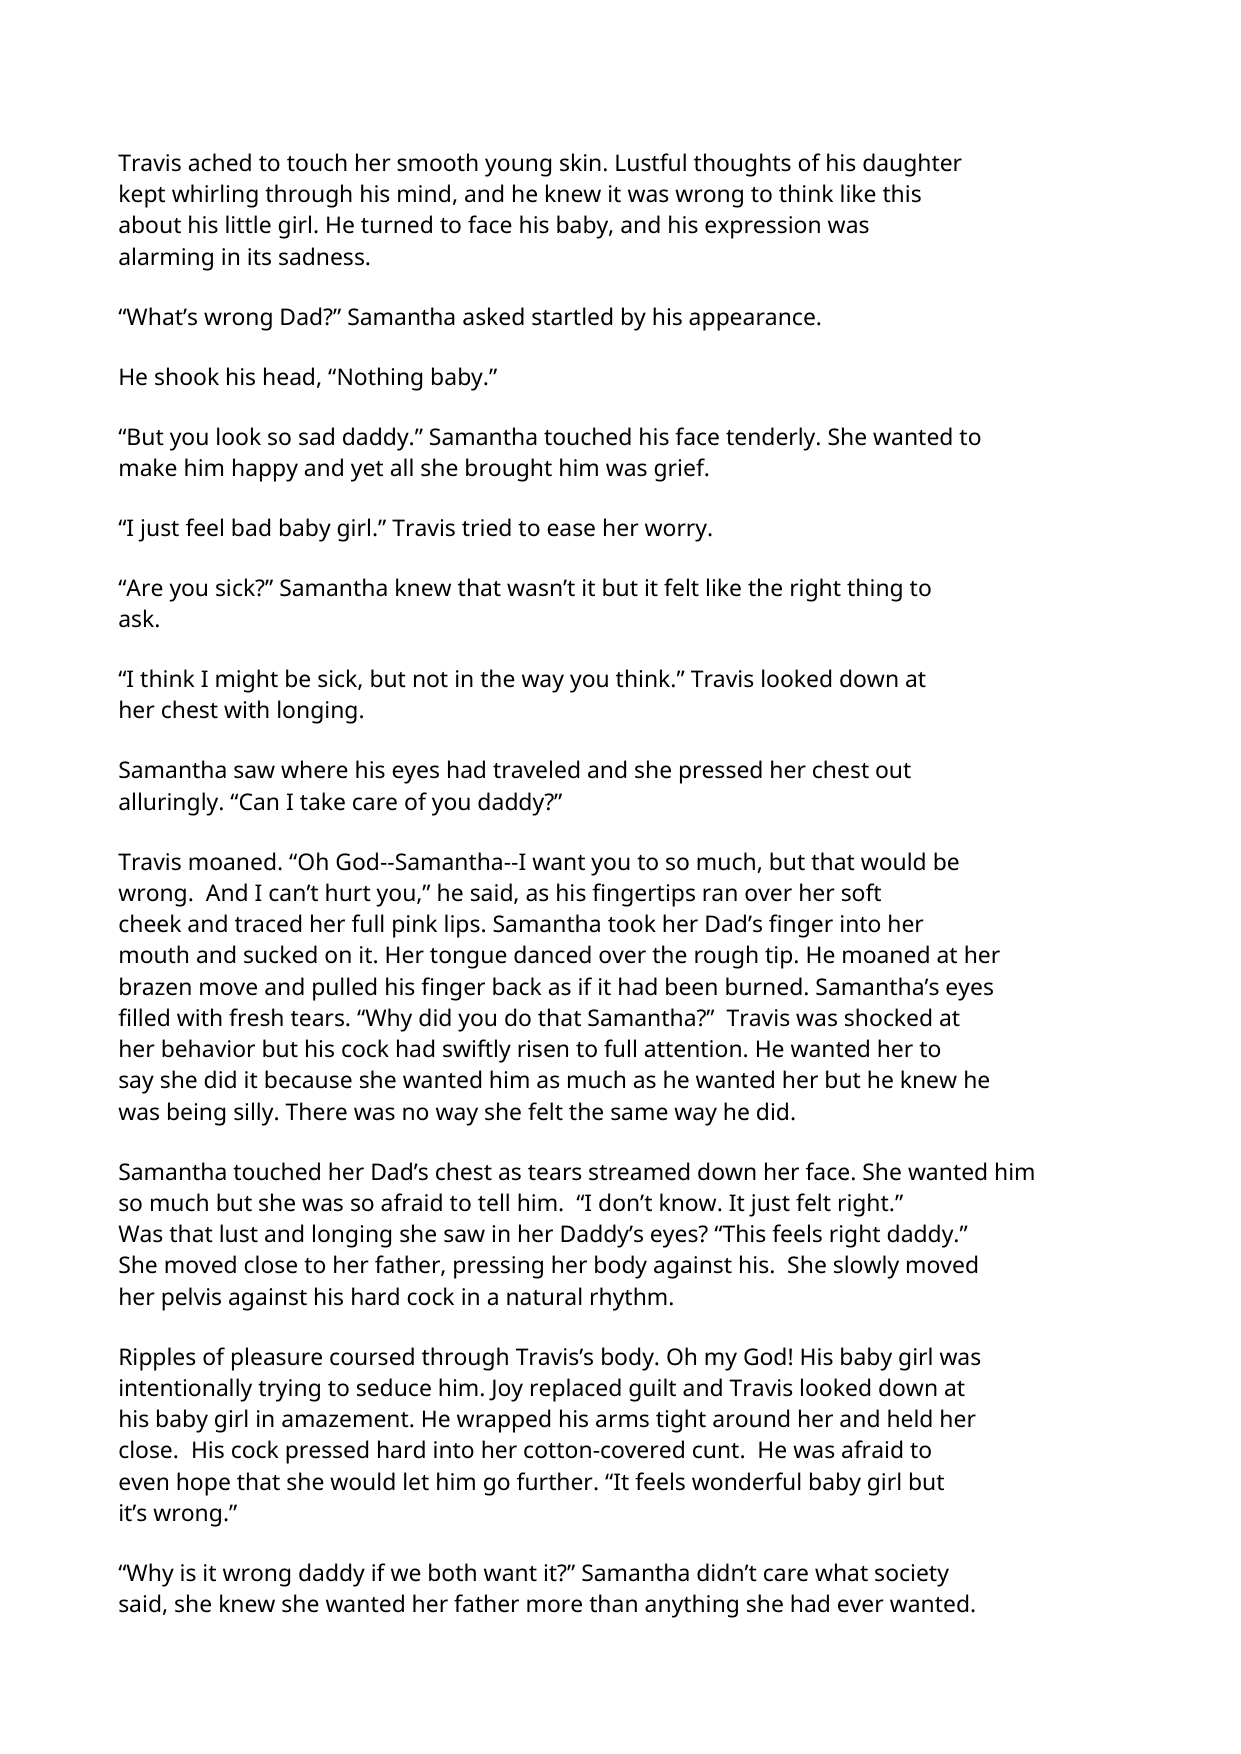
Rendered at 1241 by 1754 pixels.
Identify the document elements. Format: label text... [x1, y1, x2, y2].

text intentionally trying to seduce him. Joy replaced guilt and Travis looked down at [118, 1372, 1122, 1403]
text close. His cock pressed hard into her cotton-covered cunt. He was afraid to [118, 1434, 1122, 1466]
text Travis ached to touch her smooth young skin. Lustful thoughts of his daughter [118, 147, 1122, 178]
text about his little girl. He turned to face his baby, and his expression was [118, 209, 1122, 241]
text “I just feel bad baby girl.” Travis tried to ease her worry. [118, 512, 1122, 543]
text “I think I might be sick, but not in the way you think.” Travis looked down at [118, 663, 1122, 694]
text say she did it because she wanted him as much as he wanted her but he knew he [118, 1064, 1122, 1096]
text her pelvis against his hard cock in a natural rhythm. [118, 1281, 1122, 1312]
text her chest with longing. [118, 694, 1122, 726]
text Samantha touched her Dad’s chest as tears streamed down her face. She wanted him [118, 1156, 1122, 1187]
text alarming in its sadness. [118, 241, 1122, 272]
text “Why is it wrong daddy if we both want it?” Samantha didn’t care what society [118, 1557, 1122, 1588]
text Travis moaned. “Oh God--Samantha--I want you to so much, but that would be [118, 846, 1122, 877]
text mouth and sucked on it. Her tongue danced over the rough tip. He moaned at her [118, 939, 1122, 971]
text “But you look so sad daddy.” Samantha touched his face tenderly. She wanted to [118, 421, 1122, 452]
text said, she knew she wanted her father more than anything she had ever wanted. [118, 1588, 1122, 1619]
text filled with fresh tears. “Why did you do that Samantha?” Travis was shocked at [118, 1002, 1122, 1033]
text his baby girl in amazement. He wrapped his arms tight around her and held her [118, 1403, 1122, 1434]
text Samantha saw where his eyes had traveled and she pressed her chest out [118, 754, 1122, 786]
text alluringly. “Can I take care of you daddy?” [118, 786, 1122, 817]
text brazen move and pulled his finger back as if it had been burned. Samantha’s eyes [118, 971, 1122, 1002]
text was being silly. There was no way she felt the same way he did. [118, 1096, 1122, 1127]
text kept whirling through his mind, and he knew it was wrong to think like this [118, 178, 1122, 209]
text “Are you sick?” Samantha knew that wasn’t it but it felt like the right thing to [118, 572, 1122, 603]
text even hope that she would let him go further. “It feels wonderful baby girl but [118, 1466, 1122, 1497]
text She moved close to her father, pressing her body against his. She slowly moved [118, 1249, 1122, 1281]
text make him happy and yet all she brought him was grief. [118, 452, 1122, 483]
text wrong. And I can’t hurt you,” he said, as his fingertips ran over her soft [118, 877, 1122, 908]
text He shook his head, “Nothing baby.” [118, 361, 1122, 392]
text so much but she was so afraid to tell him. “I don’t know. It just felt right.” [118, 1187, 1122, 1218]
text Ripples of pleasure coursed through Travis’s body. Oh my God! His baby girl was [118, 1341, 1122, 1372]
text Was that lust and longing she saw in her Daddy’s eyes? “This feels right daddy.” [118, 1218, 1122, 1249]
text “What’s wrong Dad?” Samantha asked startled by his appearance. [118, 301, 1122, 332]
text cheek and traced her full pink lips. Samantha took her Dad’s finger into her [118, 908, 1122, 939]
text her behavior but his cock had swiftly risen to full attention. He wanted her to [118, 1033, 1122, 1064]
text ask. [118, 603, 1122, 634]
text it’s wrong.” [118, 1497, 1122, 1528]
